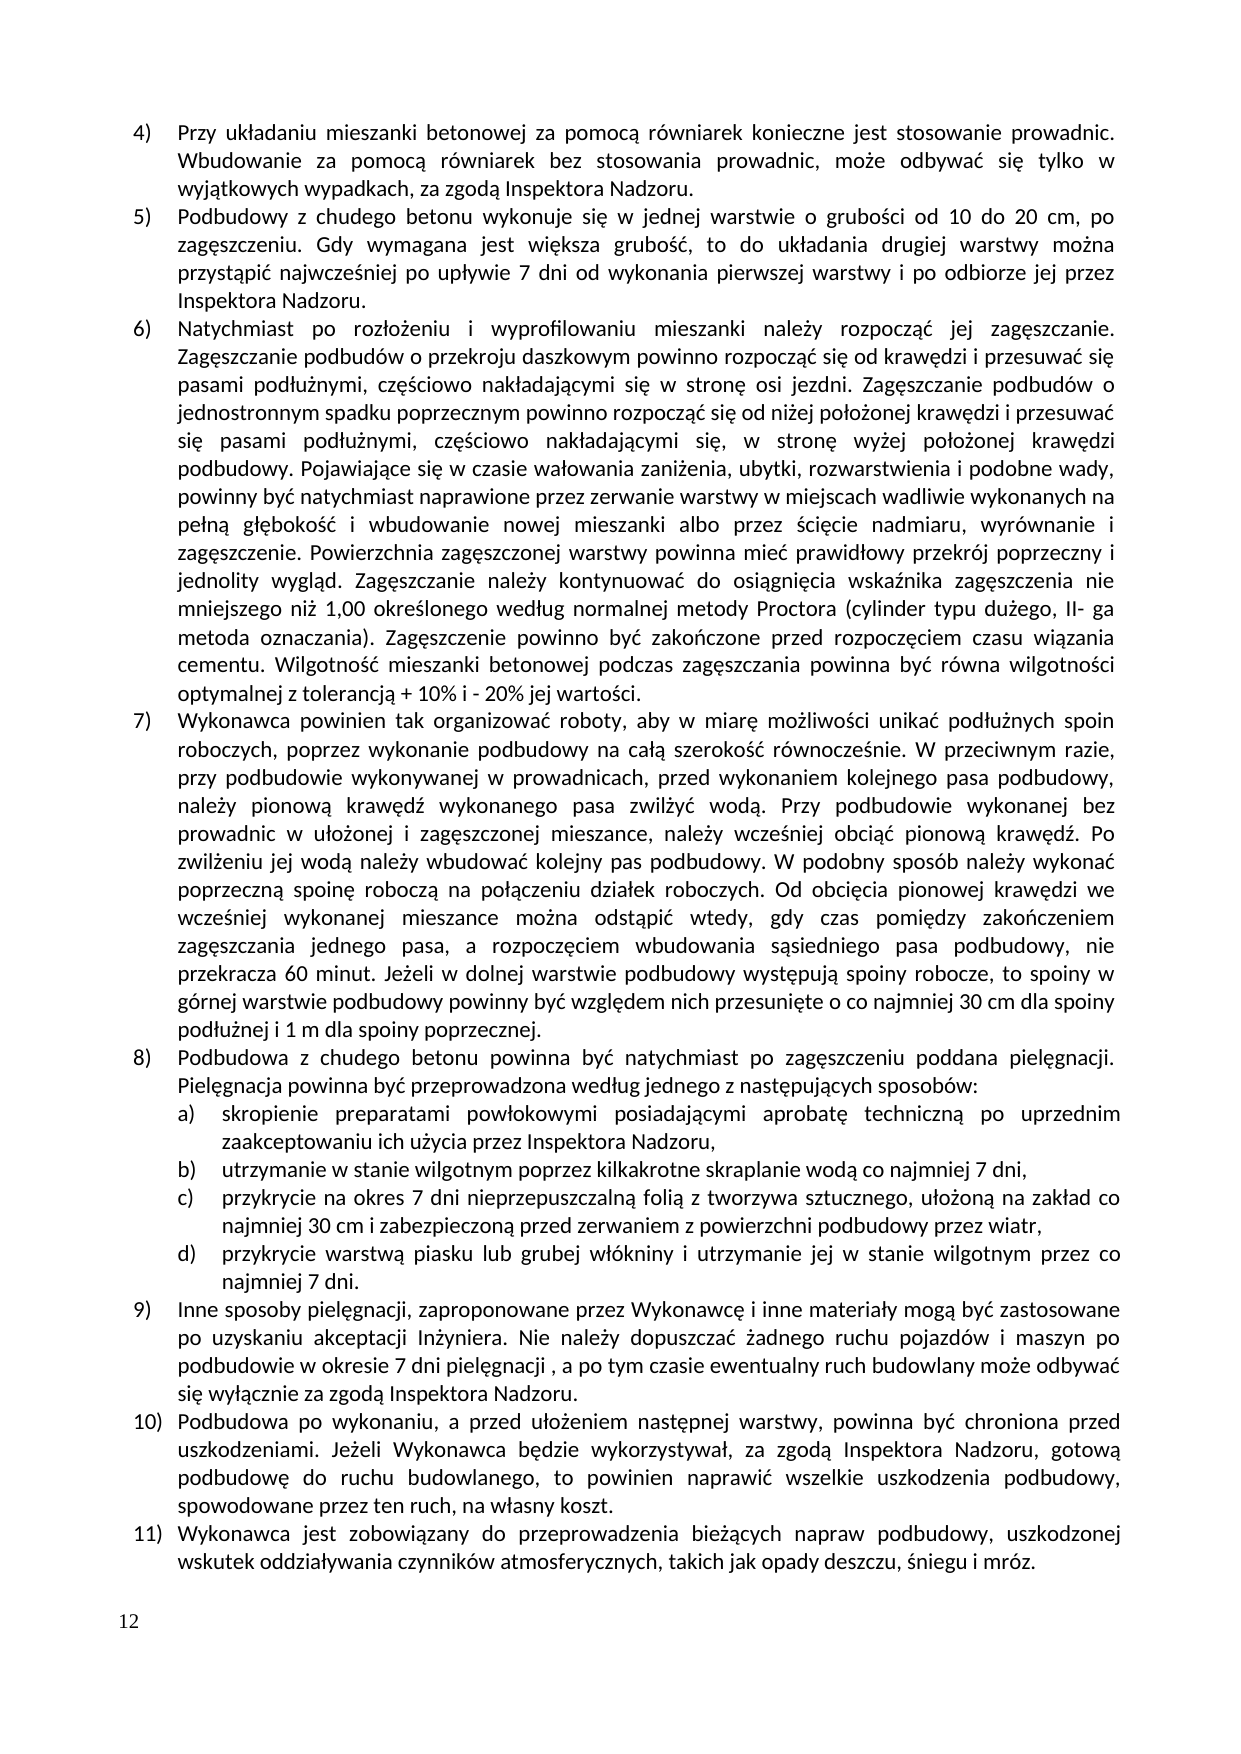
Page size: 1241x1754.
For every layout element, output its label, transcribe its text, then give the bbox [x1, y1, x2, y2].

list Wykonawca jest zobowiązany do przeprowadzenia bieżących napraw podbudowy, uszkodzonej wskutek oddziaływania czynników atmosferycznych, takich jak opady deszczu, śniegu i mróz. [133, 1519, 1122, 1575]
list Przy układaniu mieszanki betonowej za pomocą równiarek konieczne jest stosowanie prowadnic. Wbudowanie za pomocą równiarek bez stosowania prowadnic, może odbywać się tylko w wyjątkowych wypadkach, za zgodą Inspektora Nadzoru. [133, 118, 1116, 202]
list Podbudowy z chudego betonu wykonuje się w jednej warstwie o grubości od 10 do 20 cm, po zagęszczeniu. Gdy wymagana jest większa grubość, to do układania drugiej warstwy można przystąpić najwcześniej po upływie 7 dni od wykonania pierwszej warstwy i po odbiorze jej przez Inspektora Nadzoru. [133, 202, 1116, 314]
list Podbudowa z chudego betonu powinna być natychmiast po zagęszczeniu poddana pielęgnacji. Pielęgnacja powinna być przeprowadzona według jednego z następujących sposobów: [133, 1043, 1116, 1099]
list Wykonawca powinien tak organizować roboty, aby w miarę możliwości unikać podłużnych spoin roboczych, poprzez wykonanie podbudowy na całą szerokość równocześnie. W przeciwnym razie, przy podbudowie wykonywanej w prowadnicach, przed wykonaniem kolejnego pasa podbudowy, należy pionową krawędź wykonanego pasa zwilżyć wodą. Przy podbudowie wykonanej bez prowadnic w ułożonej i zagęszczonej mieszance, należy wcześniej obciąć pionową krawędź. Po zwilżeniu jej wodą należy wbudować kolejny pas podbudowy. W podobny sposób należy wykonać poprzeczną spoinę roboczą na połączeniu działek roboczych. Od obcięcia pionowej krawędzi we wcześniej wykonanej mieszance można odstąpić wtedy, gdy czas pomiędzy zakończeniem zagęszczania jednego pasa, a rozpoczęciem wbudowania sąsiedniego pasa podbudowy, nie przekracza 60 minut. Jeżeli w dolnej warstwie podbudowy występują spoiny robocze, to spoiny w górnej warstwie podbudowy powinny być względem nich przesunięte o co najmniej 30 cm dla spoiny podłużnej i 1 m dla spoiny poprzecznej. [133, 707, 1116, 1043]
list skropienie preparatami powłokowymi posiadającymi aprobatę techniczną po uprzednim zaakceptowaniu ich użycia przez Inspektora Nadzoru, [177, 1099, 1122, 1155]
list przykrycie na okres 7 dni nieprzepuszczalną folią z tworzywa sztucznego, ułożoną na zakład co najmniej 30 cm i zabezpieczoną przed zerwaniem z powierzchni podbudowy przez wiatr, [177, 1183, 1122, 1239]
list Inne sposoby pielęgnacji, zaproponowane przez Wykonawcę i inne materiały mogą być zastosowane po uzyskaniu akceptacji Inżyniera. Nie należy dopuszczać żadnego ruchu pojazdów i maszyn po podbudowie w okresie 7 dni pielęgnacji , a po tym czasie ewentualny ruch budowlany może odbywać się wyłącznie za zgodą Inspektora Nadzoru. [133, 1295, 1122, 1407]
list przykrycie warstwą piasku lub grubej włókniny i utrzymanie jej w stanie wilgotnym przez co najmniej 7 dni. [177, 1239, 1122, 1295]
list Podbudowa po wykonaniu, a przed ułożeniem następnej warstwy, powinna być chroniona przed uszkodzeniami. Jeżeli Wykonawca będzie wykorzystywał, za zgodą Inspektora Nadzoru, gotową podbudowę do ruchu budowlanego, to powinien naprawić wszelkie uszkodzenia podbudowy, spowodowane przez ten ruch, na własny koszt. [133, 1407, 1122, 1519]
list Natychmiast po rozłożeniu i wyprofilowaniu mieszanki należy rozpocząć jej zagęszczanie. Zagęszczanie podbudów o przekroju daszkowym powinno rozpocząć się od krawędzi i przesuwać się pasami podłużnymi, częściowo nakładającymi się w stronę osi jezdni. Zagęszczanie podbudów o jednostronnym spadku poprzecznym powinno rozpocząć się od niżej położonej krawędzi i przesuwać się pasami podłużnymi, częściowo nakładającymi się, w stronę wyżej położonej krawędzi podbudowy. Pojawiające się w czasie wałowania zaniżenia, ubytki, rozwarstwienia i podobne wady, powinny być natychmiast naprawione przez zerwanie warstwy w miejscach wadliwie wykonanych na pełną głębokość i wbudowanie nowej mieszanki albo przez ścięcie nadmiaru, wyrównanie i zagęszczenie. Powierzchnia zagęszczonej warstwy powinna mieć prawidłowy przekrój poprzeczny i jednolity wygląd. Zagęszczanie należy kontynuować do osiągnięcia wskaźnika zagęszczenia nie mniejszego niż 1,00 określonego według normalnej metody Proctora (cylinder typu dużego, II- ga metoda oznaczania). Zagęszczenie powinno być zakończone przed rozpoczęciem czasu wiązania cementu. Wilgotność mieszanki betonowej podczas zagęszczania powinna być równa wilgotności optymalnej z tolerancją + 10% i - 20% jej wartości. [133, 314, 1116, 707]
list utrzymanie w stanie wilgotnym poprzez kilkakrotne skraplanie wodą co najmniej 7 dni, [177, 1155, 1122, 1183]
